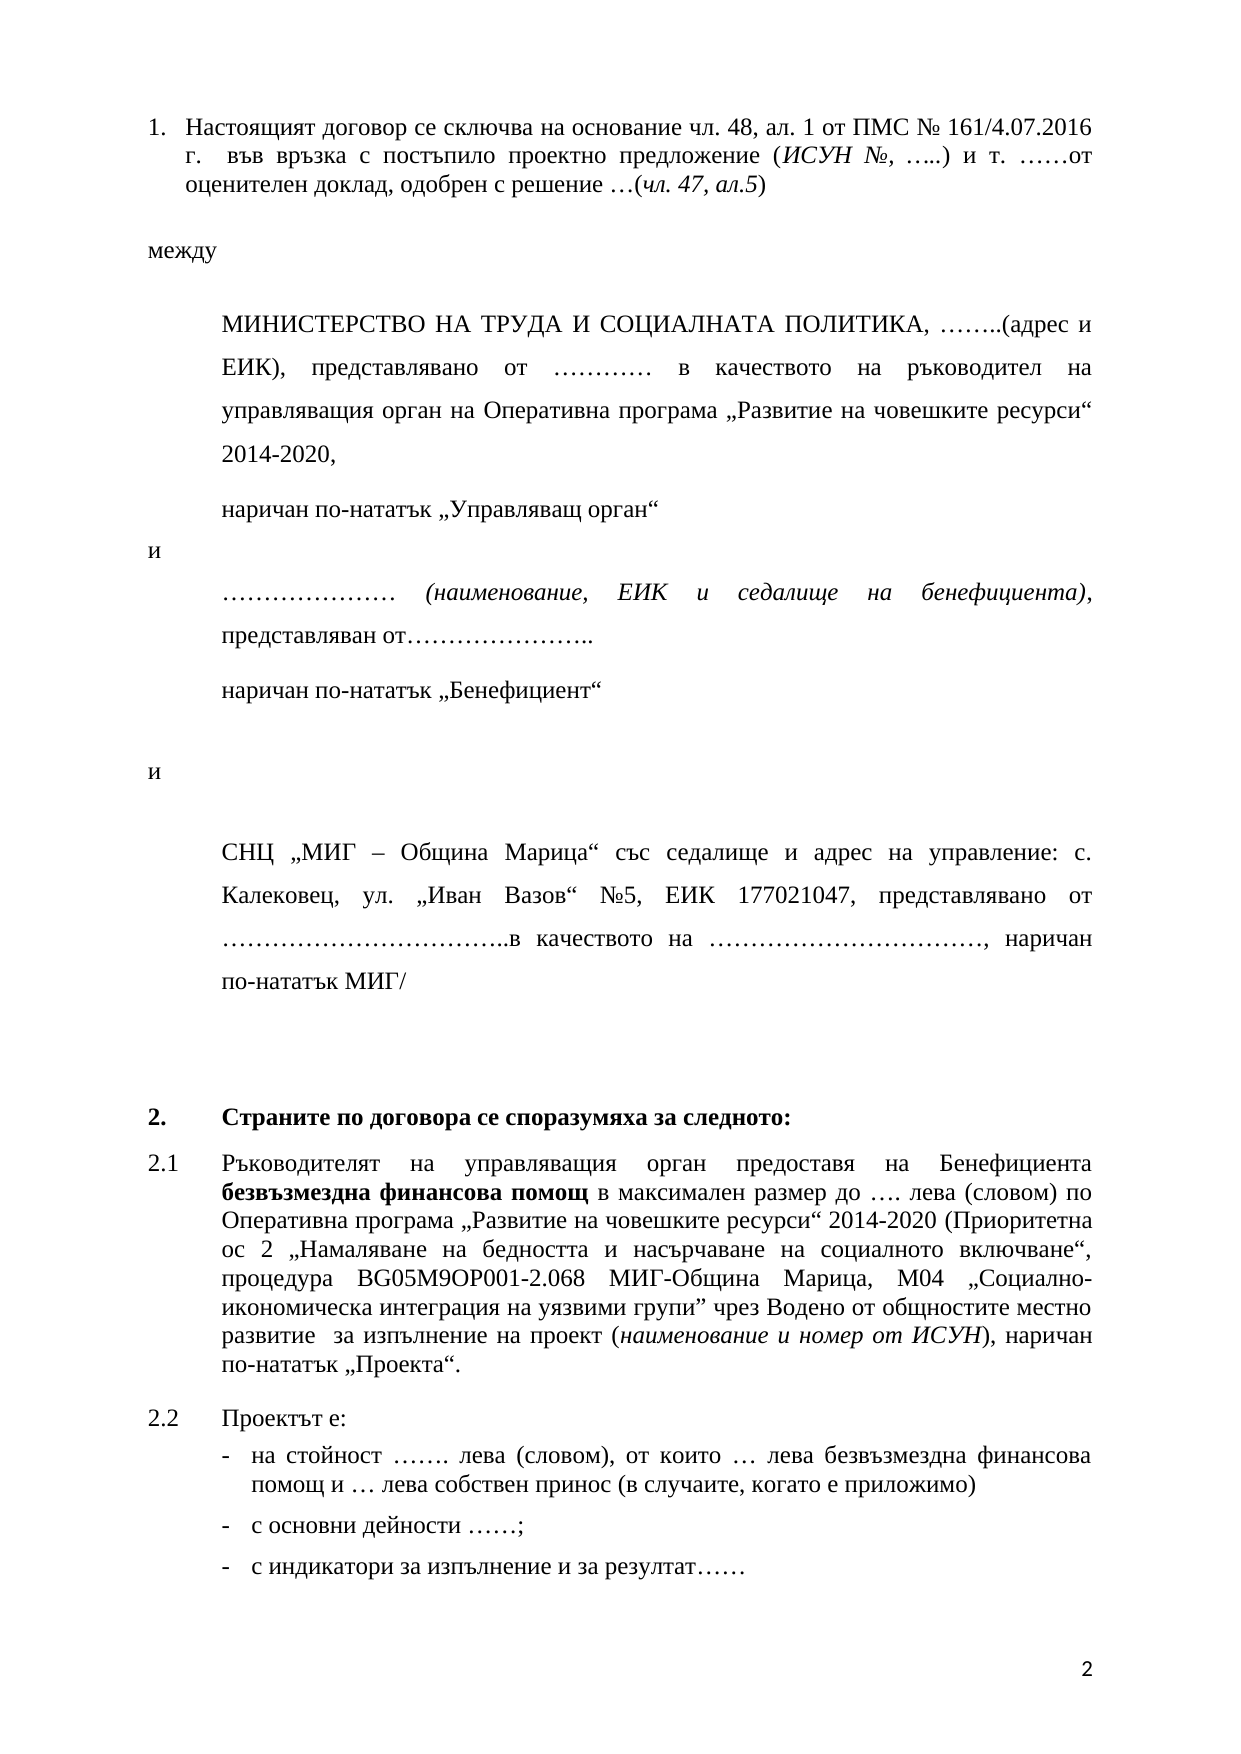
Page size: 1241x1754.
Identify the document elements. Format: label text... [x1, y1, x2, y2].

list наричан по-нататък „Бенефициент“ [221, 676, 1093, 704]
list Страните по договора се споразумяха за следното: [148, 1102, 1093, 1131]
list СНЦ „МИГ – Община Марица“ със седалище и адрес на управление: с. Калековец, ул. „Иван Вазов“ №5, ЕИК 177021047, представлявано от ……………………………..в качеството на ……………………………, наричан по-нататък МИГ/ [221, 837, 1093, 995]
text 2.2 Проектът е: [148, 1403, 1093, 1432]
list Ръководителят на управляващия орган предоставя на Бенефициента безвъзмездна финансова помощ в максимален размер до …. лева (словом) по Оперативна програма „Развитие на човешките ресурси“ 2014-2020 (Приоритетна ос 2 „Намаляване на бедността и насърчаване на социалното включване“, процедура BG05M9OP001-2.068 МИГ-Община Марица, М04 „Социално-икономическа интеграция на уязвими групи” чрез Водено от общностите местно развитие за изпълнение на проект (наименование и номер от ИСУН), наричан по-нататък „Проекта“. [148, 1148, 1093, 1378]
list ………………… (наименование, ЕИК и седалище на бенефициента), представляван от………………….. [221, 577, 1093, 649]
list МИНИСТЕРСТВО НА ТРУДА И СОЦИАЛНАТА ПОЛИТИКА, ……..(адрес и ЕИК), представлявано от ………… в качеството на ръководител на управляващия орган на Оперативна програма „Развитие на човешките ресурси“ 2014-2020, [221, 309, 1093, 467]
list с индикатори за изпълнение и за резултат…… [221, 1551, 1093, 1580]
list Настоящият договор се сключва на основание чл. 48, ал. 1 от ПМС № 161/4.07.2016 г. във връзка с постъпило проектно предложение (ИСУН №, …..) и т. ……от оценителен доклад, одобрен с решение …(чл. 47, ал.5) [148, 112, 1093, 198]
text между [148, 235, 1093, 264]
text и [148, 756, 1093, 785]
list и [148, 536, 1093, 564]
list на стойност ……. лева (словом), от които … лева безвъзмездна финансова помощ и … лева собствен принос (в случаите, когато е приложимо) [221, 1440, 1093, 1497]
list наричан по-нататък „Управляващ орган“ [221, 494, 1093, 523]
list с основни дейности ……; [221, 1510, 1093, 1539]
